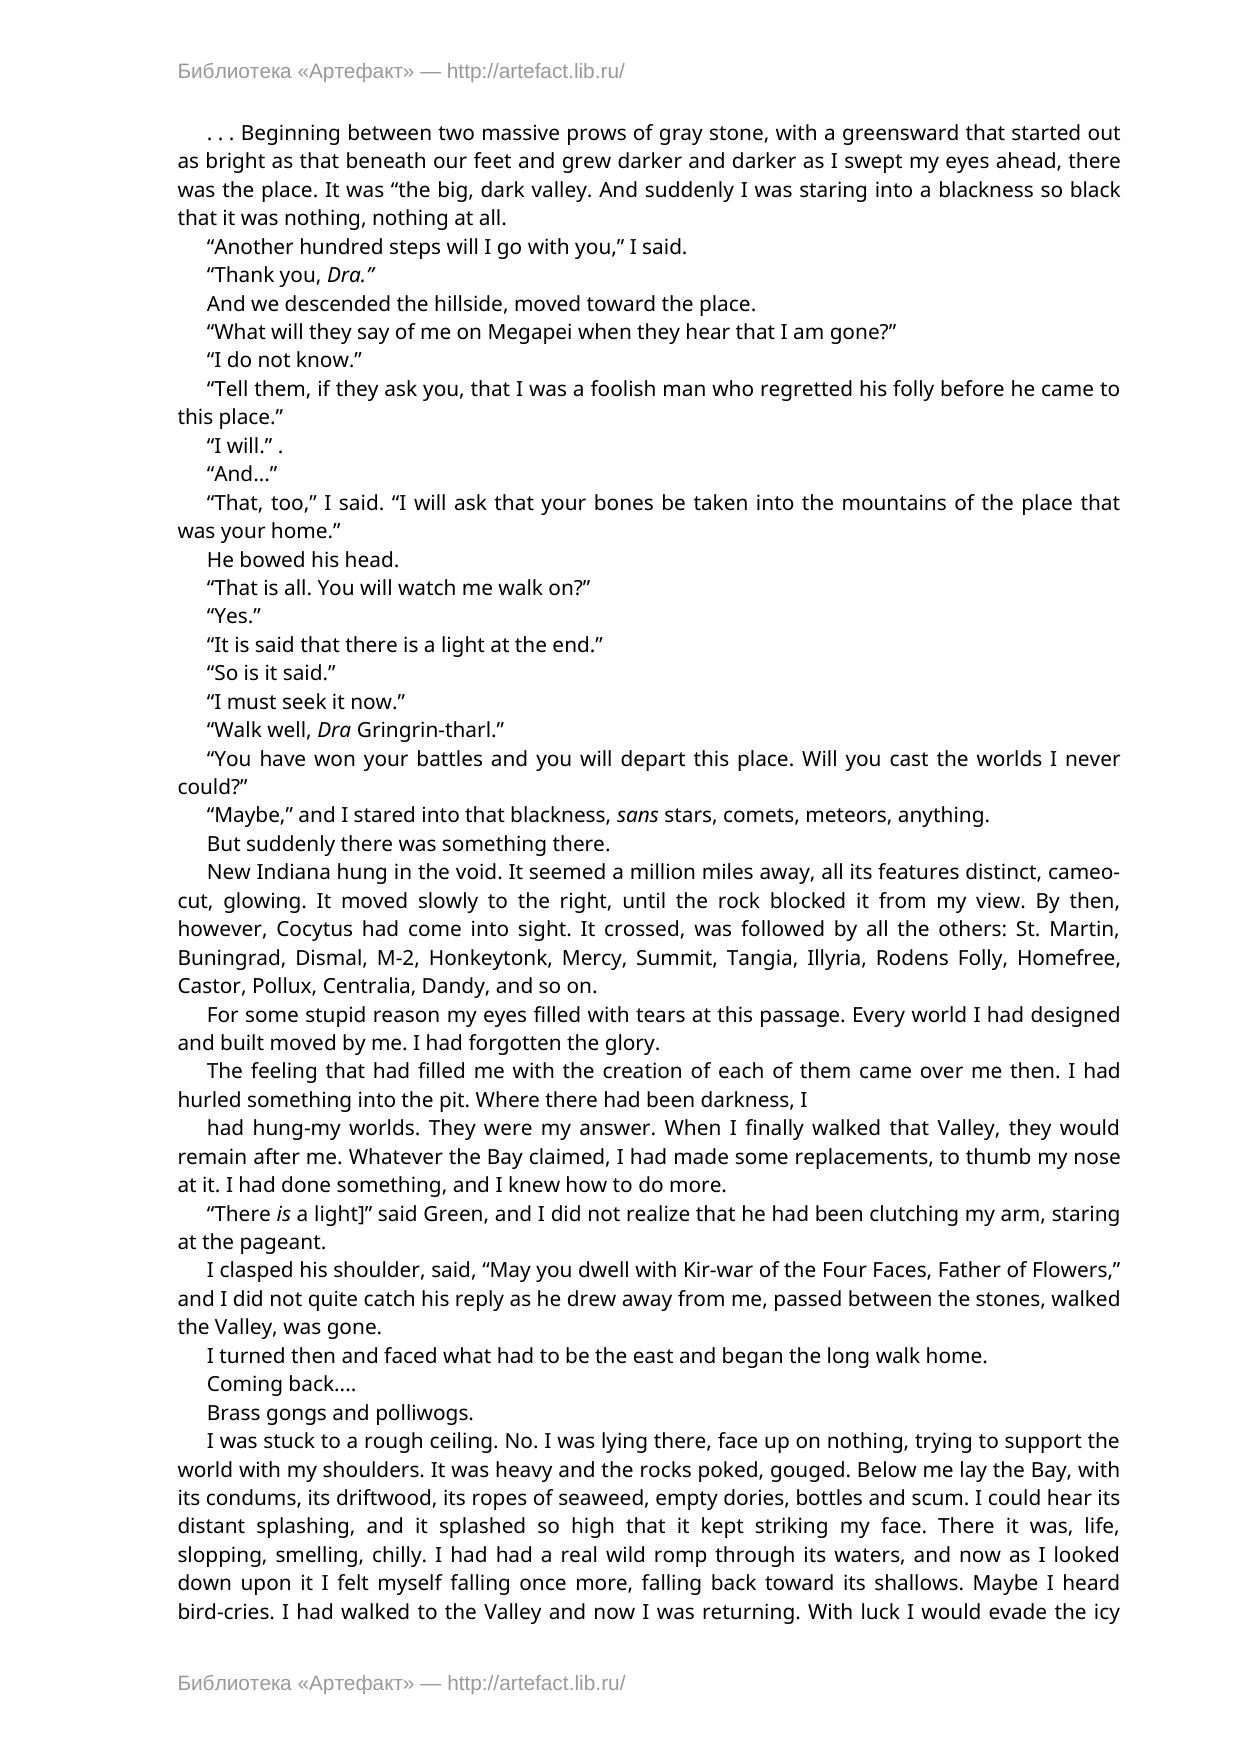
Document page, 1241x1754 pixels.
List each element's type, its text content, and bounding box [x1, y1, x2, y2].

text “What will they say of me on Megapei when they hear that I am gone?” [177, 317, 1122, 346]
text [177, 1426, 1122, 1625]
text For some stupid reason my eyes filled with tears at this passage. Every world I had designed and built moved by me. I had forgotten the glory. [177, 1000, 1122, 1057]
text I clasped his shoulder, said, “May you dwell with Kir-war of the Four Faces, Father of Flowers,” and I did not quite catch his reply as he drew away from me, passed between the stones, walked the Valley, was gone. [177, 1256, 1122, 1341]
text “That, too,” I said. “I will ask that your bones be taken into the mountains of the place that was your home.” [177, 488, 1122, 545]
text I turned then and faced what had to be the east and began the long walk home. [177, 1341, 1122, 1369]
text “I will.” . [177, 431, 1122, 459]
text . . . Beginning between two massive prows of gray stone, with a greensward that started out as bright as that beneath our feet and grew darker and darker as I swept my eyes ahead, there was the place. It was “the big, dark valley. And suddenly I was staring into a blackness so black that it was nothing, nothing at all. [177, 118, 1122, 232]
text “There is a light]” said Green, and I did not realize that he had been clutching my arm, staring at the pageant. [177, 1199, 1122, 1256]
text Brass gongs and polliwogs. [177, 1398, 1122, 1426]
text “So is it said.” [177, 658, 1122, 687]
text “Thank you, Dra.” [177, 260, 1122, 289]
text “You have won your battles and you will depart this place. Will you cast the worlds I never could?” [177, 744, 1122, 801]
text The feeling that had filled me with the creation of each of them came over me then. I had hurled something into the pit. Where there had been darkness, I [177, 1057, 1122, 1113]
text “Maybe,” and I stared into that blackness, sans stars, comets, meteors, anything. [177, 801, 1122, 829]
text had hung-my worlds. They were my answer. When I finally walked that Valley, they would remain after me. Whatever the Bay claimed, I had made some replacements, to thumb my nose at it. I had done something, and I knew how to do more. [177, 1113, 1122, 1199]
text He bowed his head. [177, 545, 1122, 573]
text “Another hundred steps will I go with you,” I said. [177, 232, 1122, 260]
text “I must seek it now.” [177, 687, 1122, 715]
text “Walk well, Dra Gringrin-tharl.” [177, 715, 1122, 744]
text “Tell them, if they ask you, that I was a foolish man who regretted his folly before he came to this place.” [177, 374, 1122, 431]
text New Indiana hung in the void. It seemed a million miles away, all its features distinct, cameo-cut, glowing. It moved slowly to the right, until the rock blocked it from my view. By then, however, Cocytus had come into sight. It crossed, was followed by all the others: St. Martin, Buningrad, Dismal, M-2, Honkeytonk, Mercy, Summit, Tangia, Illyria, Rodens Folly, Homefree, Castor, Pollux, Centralia, Dandy, and so on. [177, 857, 1122, 1000]
text “Yes.” [177, 602, 1122, 630]
text “That is all. You will watch me walk on?” [177, 573, 1122, 602]
text But suddenly there was something there. [177, 829, 1122, 857]
text “It is said that there is a light at the end.” [177, 630, 1122, 658]
text And we descended the hillside, moved toward the place. [177, 289, 1122, 317]
text “I do not know.” [177, 346, 1122, 374]
text Coming back.... [177, 1369, 1122, 1398]
text “And...” [177, 459, 1122, 488]
